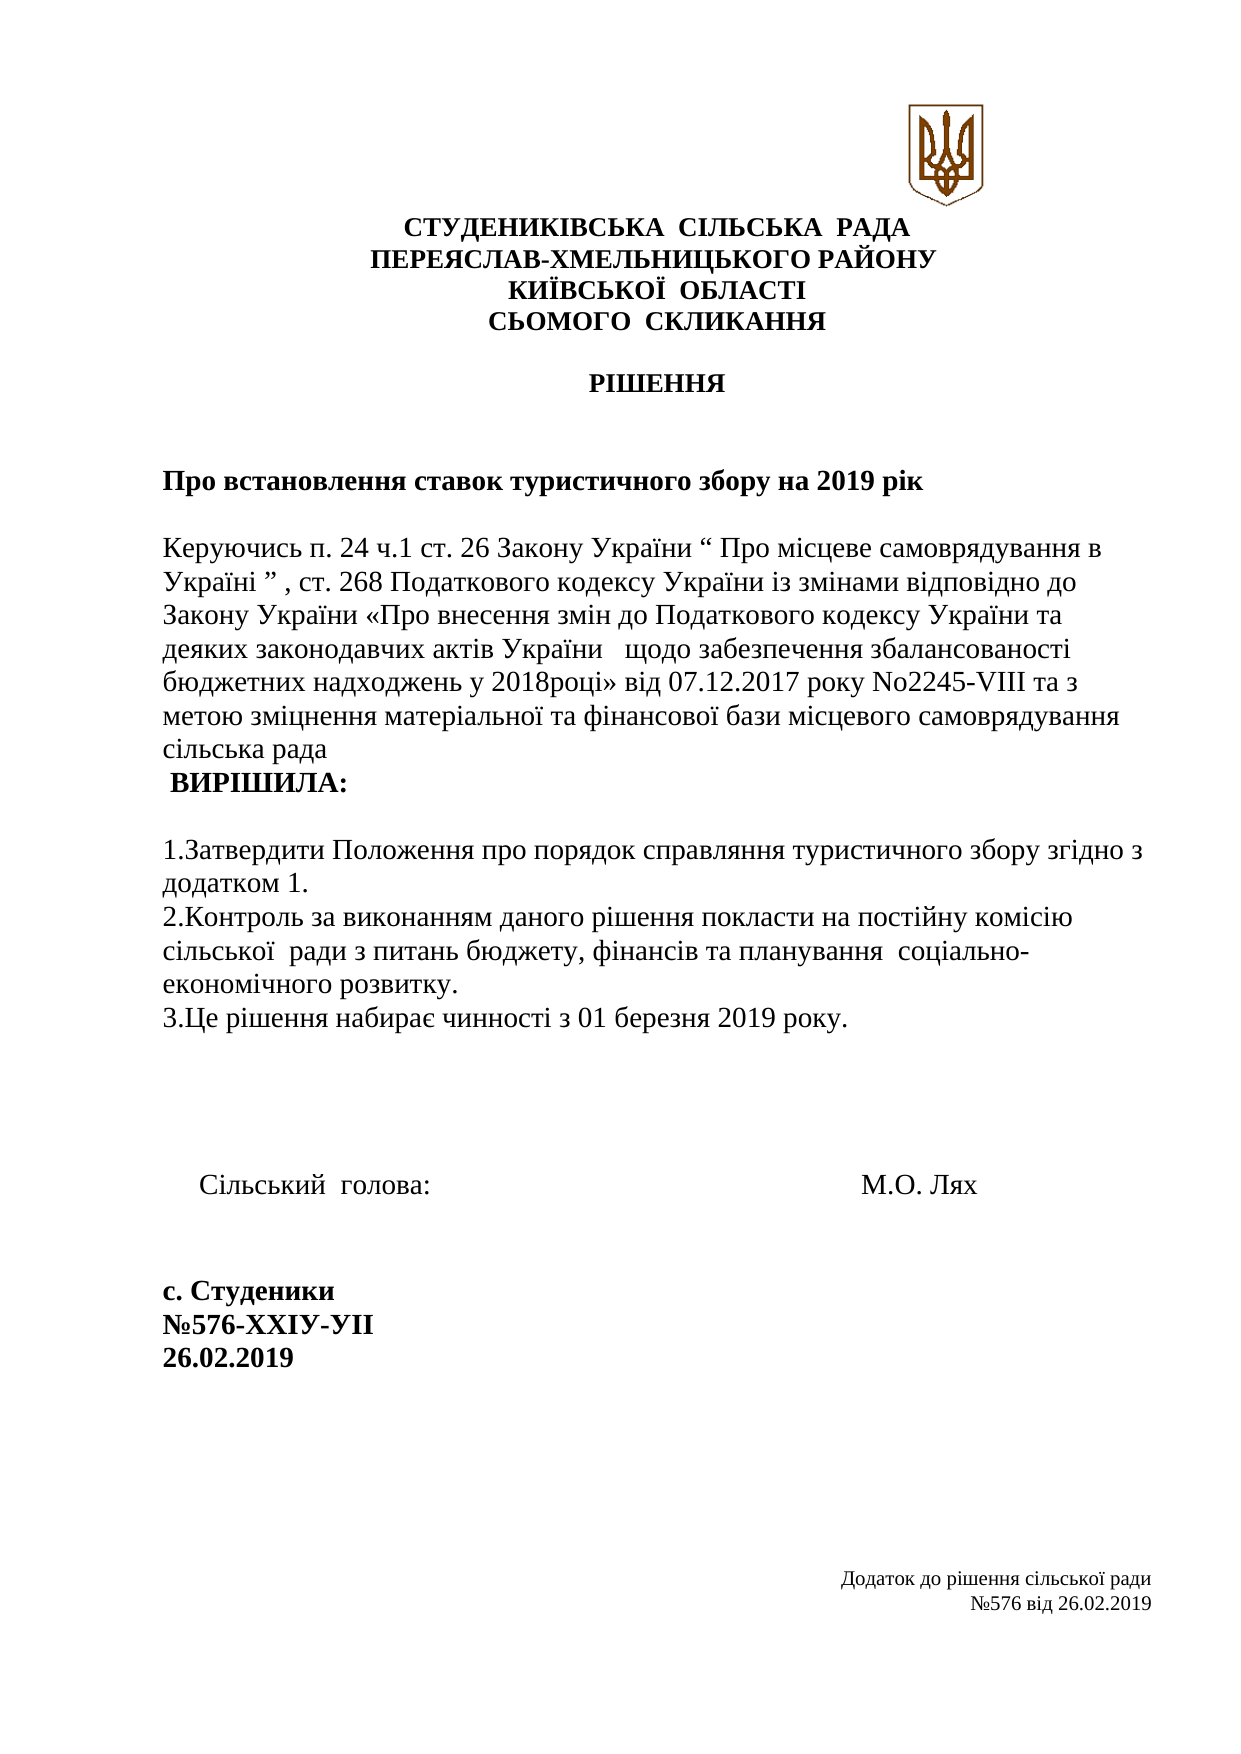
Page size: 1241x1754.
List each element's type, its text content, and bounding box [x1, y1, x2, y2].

text Про встановлення ставок туристичного збору на 2019 рік [162, 463, 1152, 497]
text РІШЕННЯ [162, 367, 1152, 398]
picture [901, 99, 991, 212]
text 26.02.2019 [162, 1340, 1152, 1374]
text СЬОМОГО СКЛИКАННЯ [162, 305, 1152, 336]
text 2.Контроль за виконанням даного рішення покласти на постійну комісію сільської ради з питань бюджету, фінансів та планування соціально-економічного розвитку. [162, 899, 1152, 1000]
text №576 від 26.02.2019 [162, 1590, 1152, 1614]
text СТУДЕНИКІВСЬКА СІЛЬСЬКА РАДА ПЕРЕЯСЛАВ-ХМЕЛЬНИЦЬКОГО РАЙОНУ КИЇВСЬКОЇ ОБЛАСТІ [162, 212, 1152, 305]
text Керуючись п. 24 ч.1 ст. 26 Закону України “ Про місцеве самоврядування в Україні ” , ст. 268 Податкового кодексу України із змінами відповідно до Закону України «Про внесення змін до Податкового кодексу України та деяких законодавчих актів України щодо забезпечення збалансованості бюджетних надходжень у 2018році» від 07.12.2017 року No2245-VІІI та з метою зміцнення матеріальної та фінансової бази місцевого самоврядування сільська рада [162, 530, 1152, 765]
text Сільський голова: М.О. Лях [162, 1167, 1152, 1201]
text ВИРІШИЛА: [162, 765, 1152, 798]
text №576-ХХІУ-УІІ [162, 1307, 1152, 1340]
text 3.Це рішення набирає чинності з 01 березня 2019 року. [162, 1000, 1152, 1033]
text с. Студеники [162, 1273, 1152, 1307]
text Додаток до рішення сільської ради [162, 1566, 1152, 1590]
text 1.Затвердити Положення про порядок справляння туристичного збору згідно з додатком 1. [162, 832, 1152, 899]
